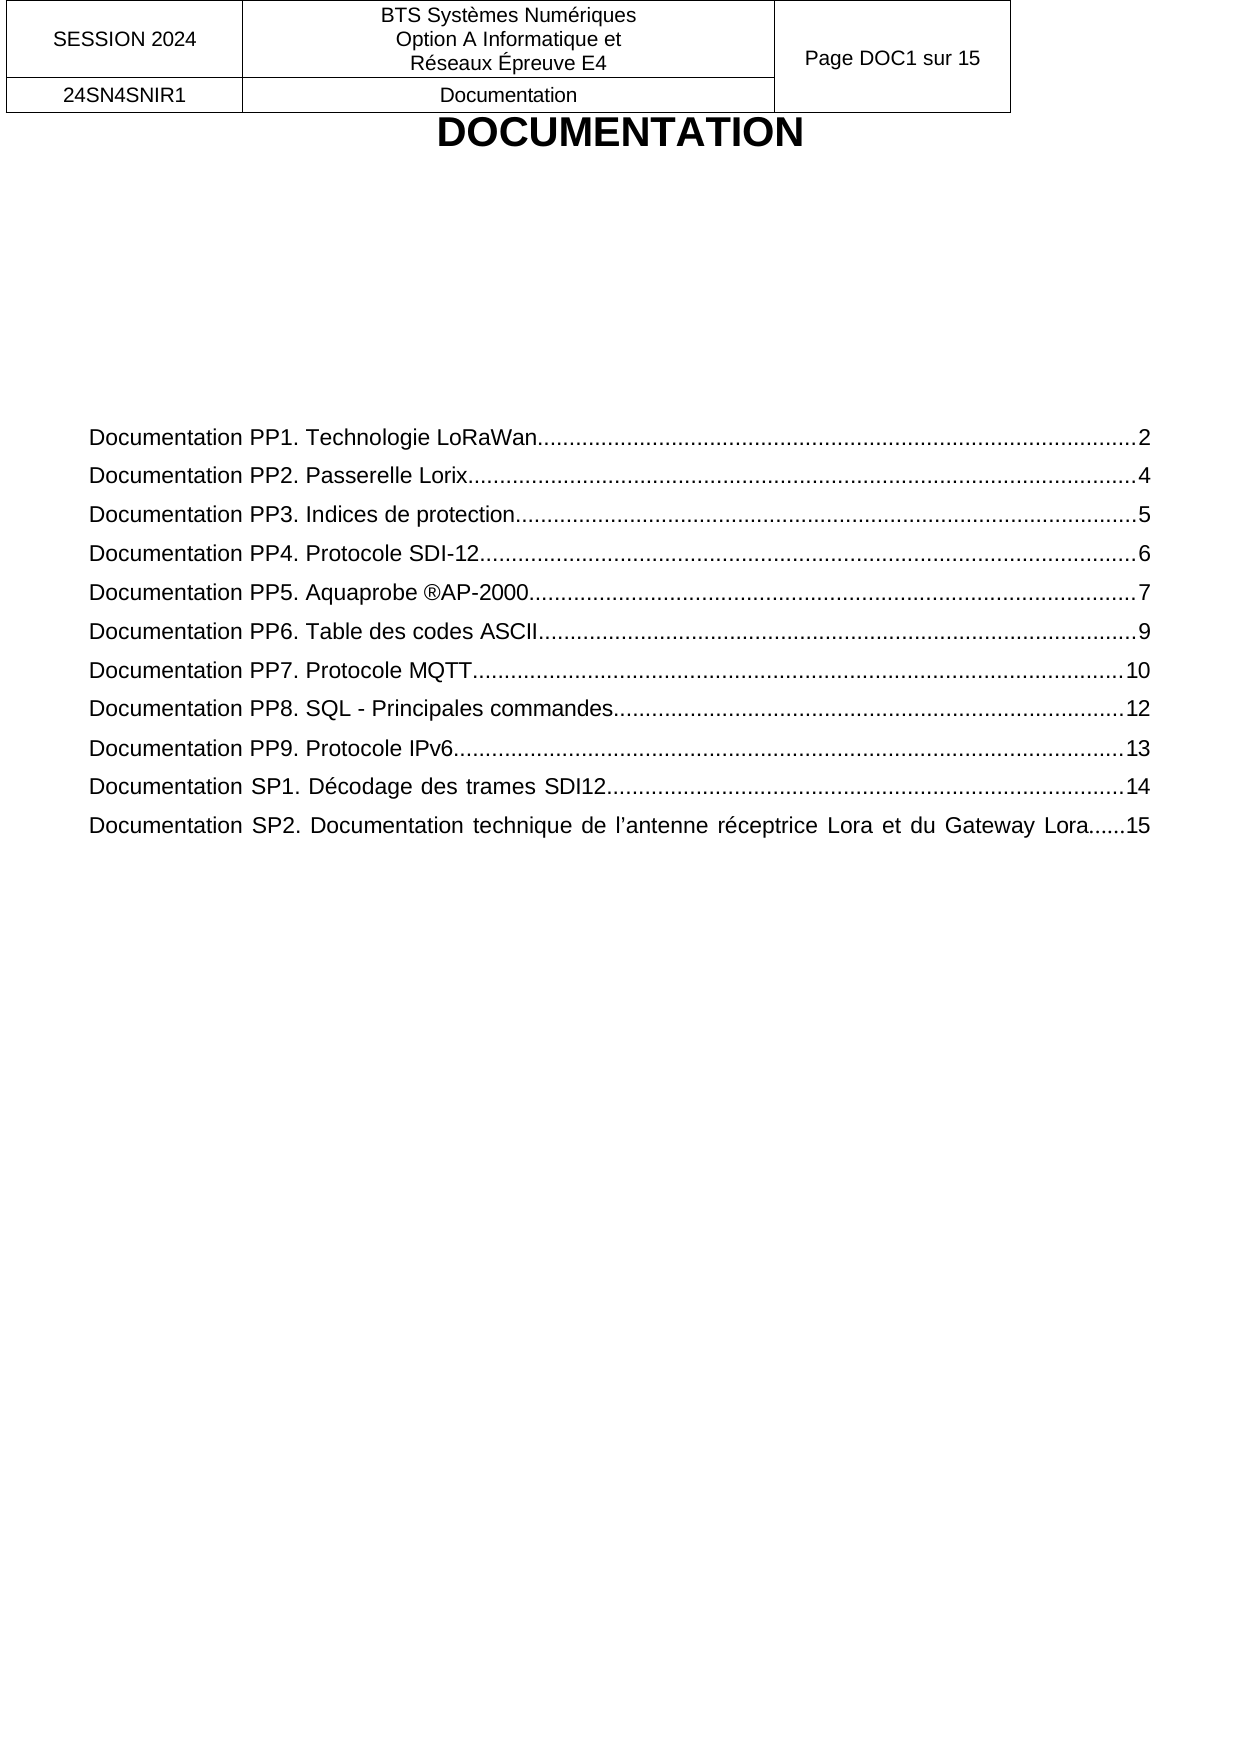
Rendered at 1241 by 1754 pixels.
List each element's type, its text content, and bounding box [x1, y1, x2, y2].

text DOCUMENTATION [182, 107, 1059, 155]
